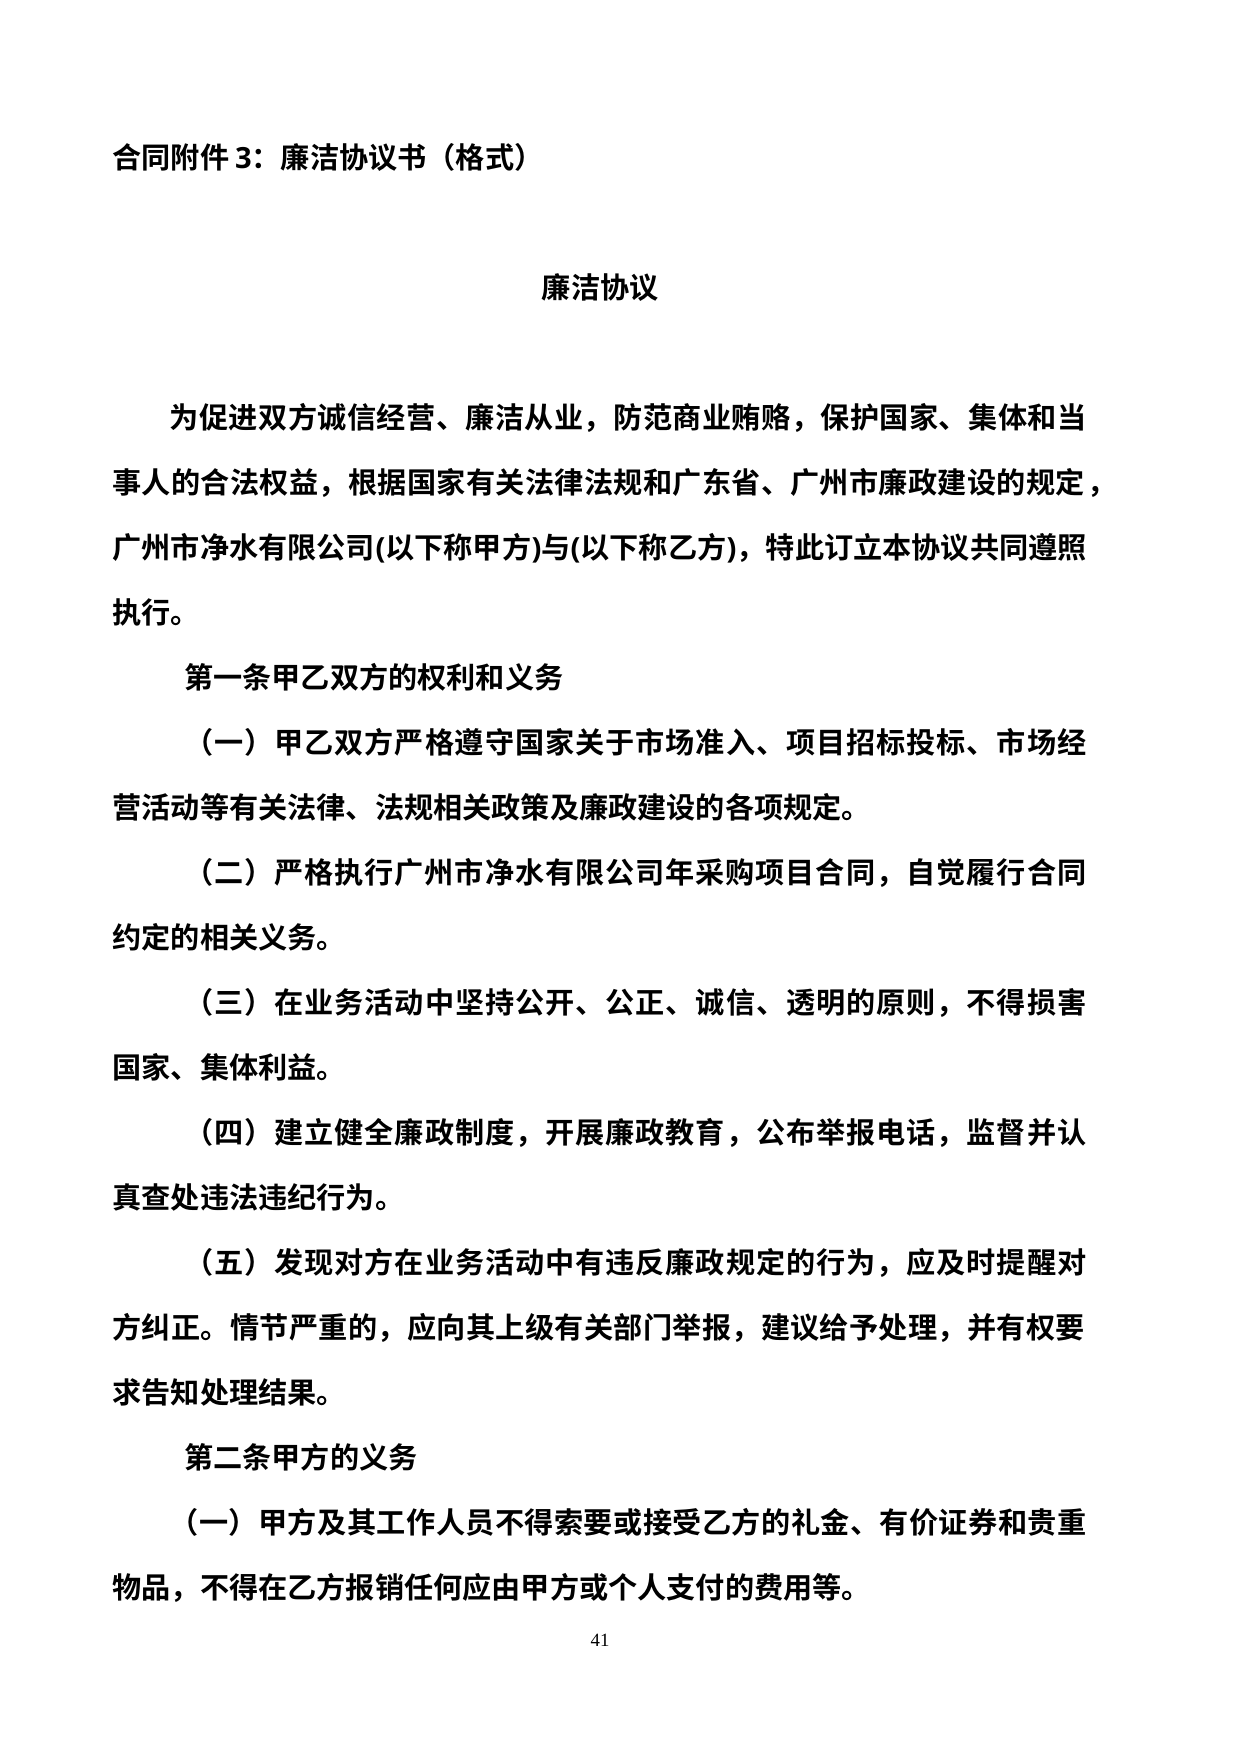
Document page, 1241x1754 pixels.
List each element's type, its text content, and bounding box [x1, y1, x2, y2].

text 为促进双方诚信经营、廉洁从业，防范商业贿赂，保护国家、集体和当事人的合法权益，根据国家有关法律法规和广东省、广州市廉政建设的规定，广州市净水有限公司(以下称甲方)与(以下称乙方)，特此订立本协议共同遵照执行。 [112, 384, 1087, 644]
text 廉洁协议 [112, 254, 1087, 319]
text （四）建立健全廉政制度，开展廉政教育，公布举报电话，监督并认真查处违法违纪行为。 [112, 1099, 1087, 1229]
text （一）甲乙双方严格遵守国家关于市场准入、项目招标投标、市场经营活动等有关法律、法规相关政策及廉政建设的各项规定。 [112, 709, 1087, 839]
text （五）发现对方在业务活动中有违反廉政规定的行为，应及时提醒对方纠正。情节严重的，应向其上级有关部门举报，建议给予处理，并有权要求告知处理结果。 [112, 1229, 1087, 1424]
text 第一条甲乙双方的权利和义务 [112, 644, 1087, 709]
text （三）在业务活动中坚持公开、公正、诚信、透明的原则，不得损害国家、集体利益。 [112, 969, 1087, 1099]
text （二）严格执行广州市净水有限公司年采购项目合同，自觉履行合同约定的相关义务。 [112, 839, 1087, 969]
text 第二条甲方的义务 [112, 1424, 1087, 1489]
text 合同附件3：廉洁协议书（格式） [112, 124, 1087, 189]
text （一）甲方及其工作人员不得索要或接受乙方的礼金、有价证券和贵重物品，不得在乙方报销任何应由甲方或个人支付的费用等。 [112, 1489, 1087, 1619]
